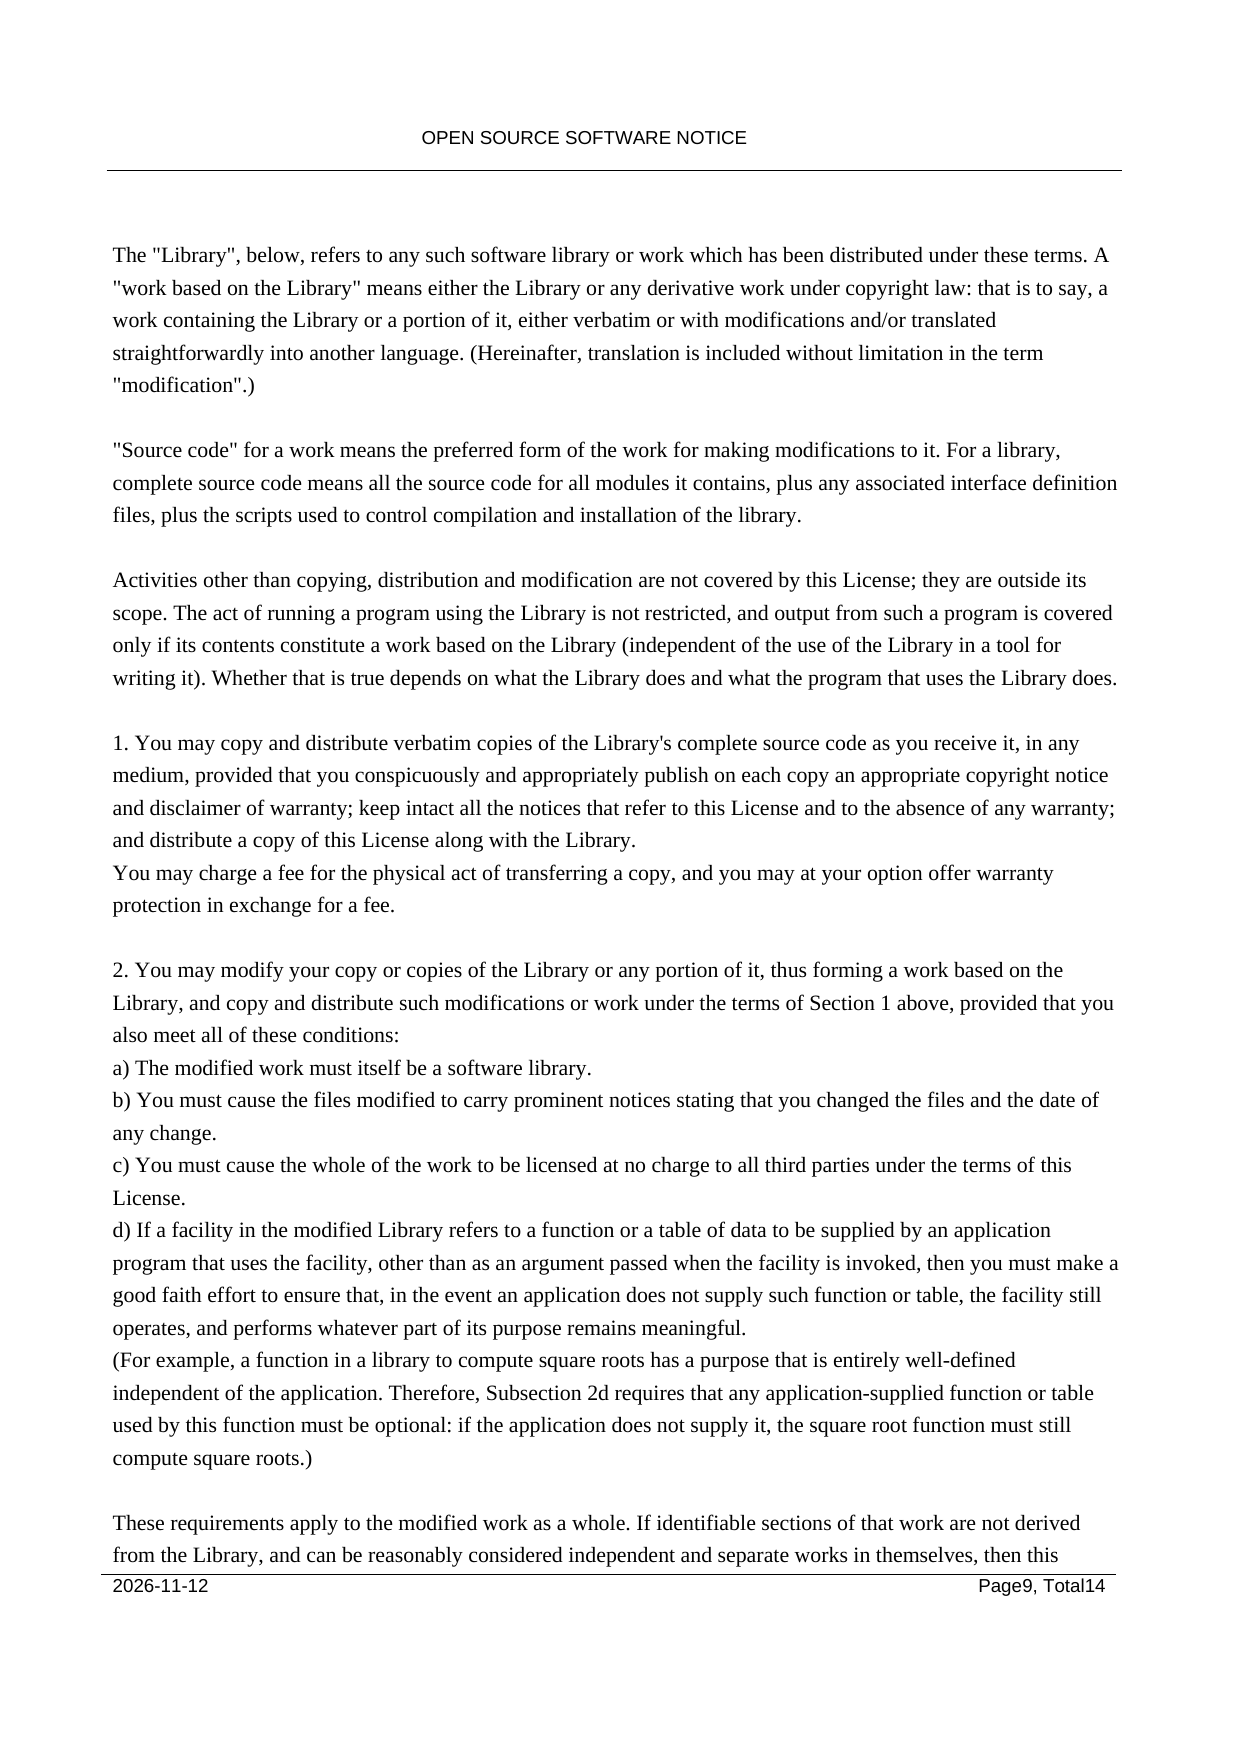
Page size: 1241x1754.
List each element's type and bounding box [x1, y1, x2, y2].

text [112, 206, 1128, 1571]
